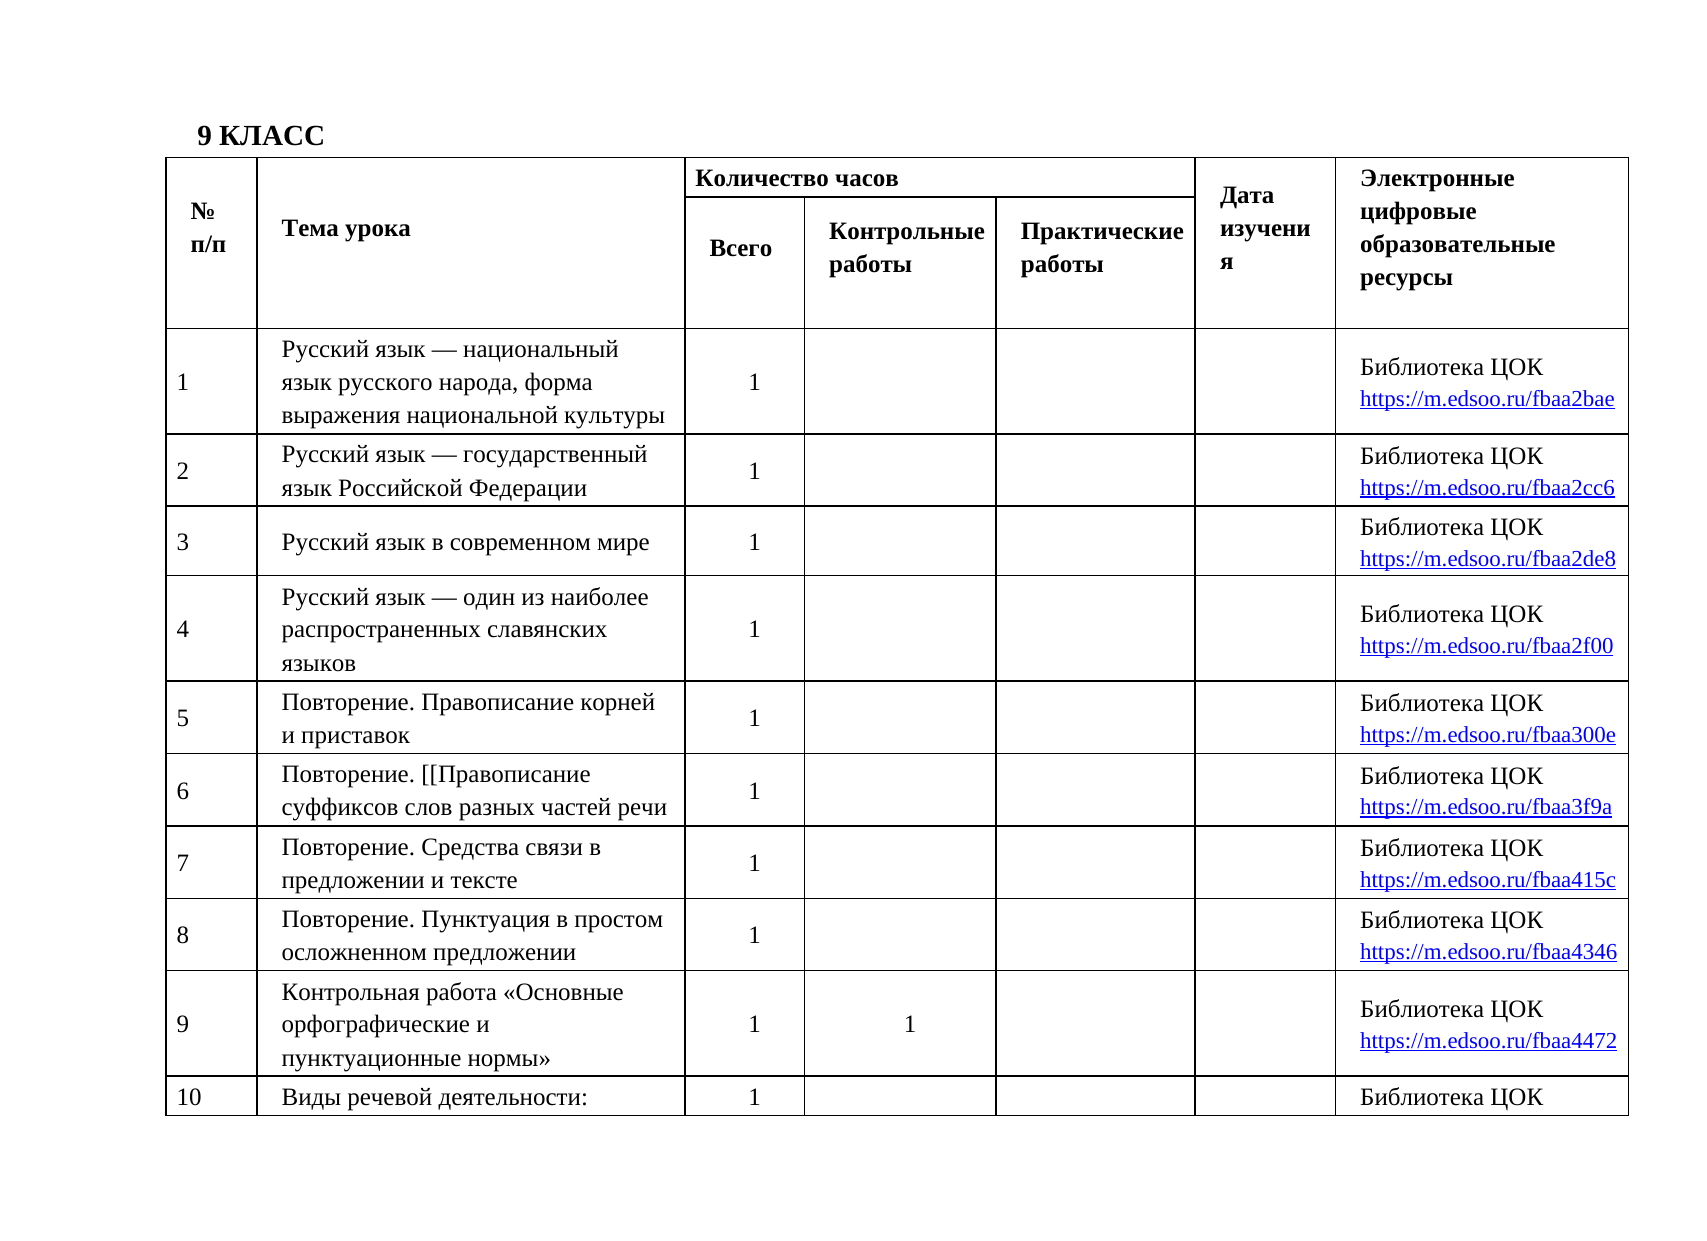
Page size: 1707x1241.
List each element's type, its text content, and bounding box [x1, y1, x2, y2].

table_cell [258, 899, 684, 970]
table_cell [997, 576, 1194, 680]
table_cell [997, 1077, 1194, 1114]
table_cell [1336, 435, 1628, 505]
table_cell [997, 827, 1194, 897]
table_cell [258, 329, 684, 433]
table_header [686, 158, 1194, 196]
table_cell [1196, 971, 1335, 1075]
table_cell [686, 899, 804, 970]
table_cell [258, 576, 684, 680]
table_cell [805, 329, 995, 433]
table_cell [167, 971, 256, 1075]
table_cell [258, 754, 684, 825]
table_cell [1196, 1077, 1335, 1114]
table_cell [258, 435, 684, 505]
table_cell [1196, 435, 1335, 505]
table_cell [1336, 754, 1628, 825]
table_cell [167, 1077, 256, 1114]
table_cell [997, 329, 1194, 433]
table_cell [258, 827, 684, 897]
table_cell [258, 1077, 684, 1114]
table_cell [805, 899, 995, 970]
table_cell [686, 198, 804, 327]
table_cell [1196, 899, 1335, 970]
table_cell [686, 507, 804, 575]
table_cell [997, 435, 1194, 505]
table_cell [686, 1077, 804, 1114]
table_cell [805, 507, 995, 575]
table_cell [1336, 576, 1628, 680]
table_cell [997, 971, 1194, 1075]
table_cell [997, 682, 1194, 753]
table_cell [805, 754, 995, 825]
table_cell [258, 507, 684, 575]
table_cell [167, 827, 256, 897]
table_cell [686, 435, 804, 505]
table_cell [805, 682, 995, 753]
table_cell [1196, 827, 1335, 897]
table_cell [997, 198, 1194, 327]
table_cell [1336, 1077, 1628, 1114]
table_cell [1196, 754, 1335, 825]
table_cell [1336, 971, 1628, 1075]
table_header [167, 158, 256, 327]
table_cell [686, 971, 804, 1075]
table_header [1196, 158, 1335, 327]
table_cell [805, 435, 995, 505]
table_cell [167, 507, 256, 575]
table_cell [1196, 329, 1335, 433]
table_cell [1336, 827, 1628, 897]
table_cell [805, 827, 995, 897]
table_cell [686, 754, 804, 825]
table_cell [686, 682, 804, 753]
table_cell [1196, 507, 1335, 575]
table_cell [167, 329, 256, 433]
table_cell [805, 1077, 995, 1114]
text 9 КЛАСС [190, 118, 1618, 152]
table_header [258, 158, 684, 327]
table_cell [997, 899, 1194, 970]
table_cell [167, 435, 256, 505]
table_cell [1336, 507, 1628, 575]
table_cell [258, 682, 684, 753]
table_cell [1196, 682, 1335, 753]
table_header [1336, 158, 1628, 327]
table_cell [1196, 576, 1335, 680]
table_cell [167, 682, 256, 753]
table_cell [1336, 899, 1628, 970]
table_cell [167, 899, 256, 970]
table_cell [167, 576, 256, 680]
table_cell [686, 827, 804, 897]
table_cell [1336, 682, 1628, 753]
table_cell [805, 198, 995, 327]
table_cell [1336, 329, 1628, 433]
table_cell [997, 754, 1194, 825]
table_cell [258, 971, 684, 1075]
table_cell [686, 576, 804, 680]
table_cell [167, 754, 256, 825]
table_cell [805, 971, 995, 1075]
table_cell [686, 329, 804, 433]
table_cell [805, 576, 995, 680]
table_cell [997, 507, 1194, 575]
